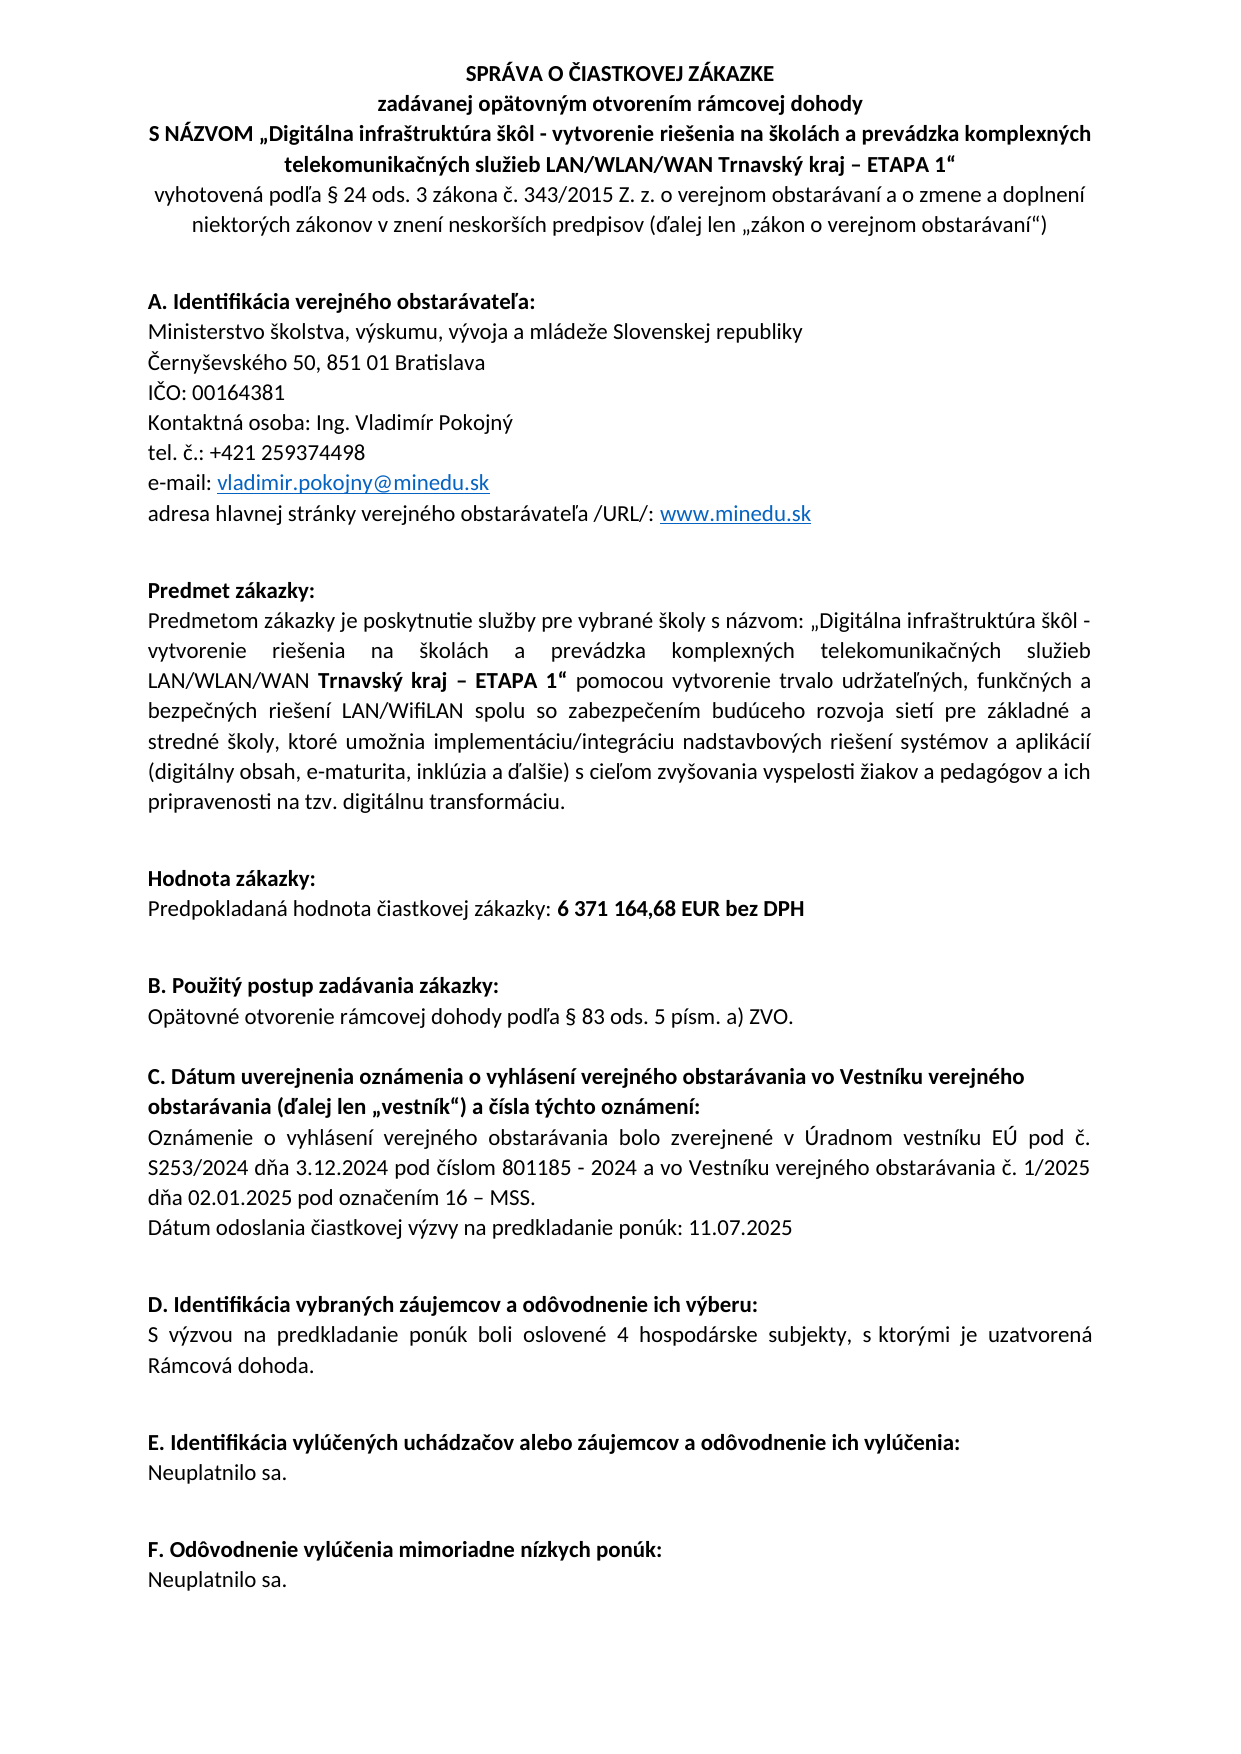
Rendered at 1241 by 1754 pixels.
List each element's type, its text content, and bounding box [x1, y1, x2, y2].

text SPRÁVA O ČIASTKOVEJ ZÁKAZKE [148, 59, 1093, 87]
text Hodnota zákazky: [148, 864, 1093, 892]
text adresa hlavnej stránky verejného obstarávateľa /URL/: www.minedu.sk [148, 499, 1093, 527]
text Predmet zákazky: [148, 576, 1093, 604]
text niektorých zákonov v znení neskorších predpisov (ďalej len „zákon o verejnom obstarávaní“) [148, 210, 1093, 238]
text e-mail: vladimir.pokojny@minedu.sk [148, 468, 1093, 497]
text Neuplatnilo sa. [148, 1565, 1093, 1593]
text S výzvou na predkladanie ponúk boli oslovené 4 hospodárske subjekty, s ktorými je uzatvorená Rámcová dohoda. [148, 1321, 1093, 1379]
text S NÁZVOM „Digitálna infraštruktúra škôl - vytvorenie riešenia na školách a prevádzka komplexných telekomunikačných služieb LAN/WLAN/WAN Trnavský kraj – ETAPA 1“ [148, 119, 1093, 178]
text IČO: 00164381 [148, 378, 1093, 406]
text Černyševského 50, 851 01 Bratislava [148, 348, 1093, 376]
text Predpokladaná hodnota čiastkovej zákazky: 6 371 164,68 EUR bez DPH [148, 894, 1093, 923]
text F. Odôvodnenie vylúčenia mimoriadne nízkych ponúk: [148, 1535, 1093, 1563]
text zadávanej opätovným otvorením rámcovej dohody [148, 89, 1093, 117]
text A. Identifikácia verejného obstarávateľa: [148, 287, 1093, 315]
text tel. č.: +421 259374498 [148, 438, 1093, 466]
text C. Dátum uverejnenia oznámenia o vyhlásení verejného obstarávania vo Vestníku verejného [148, 1062, 1093, 1090]
text Dátum odoslania čiastkovej výzvy na predkladanie ponúk: 11.07.2025 [148, 1213, 1093, 1241]
text B. Použitý postup zadávania zákazky: [148, 972, 1093, 1000]
text Opätovné otvorenie rámcovej dohody podľa § 83 ods. 5 písm. a) ZVO. [148, 1002, 1093, 1030]
text vyhotovená podľa § 24 ods. 3 zákona č. 343/2015 Z. z. o verejnom obstarávaní a o zmene a doplnení [148, 180, 1093, 208]
text Kontaktná osoba: Ing. Vladimír Pokojný [148, 408, 1093, 436]
text Ministerstvo školstva, výskumu, vývoja a mládeže Slovenskej republiky [148, 317, 1093, 346]
text Oznámenie o vyhlásení verejného obstarávania bolo zverejnené v Úradnom vestníku EÚ pod č. S253/2024 dňa 3.12.2024 pod číslom 801185 - 2024 a vo Vestníku verejného obstarávania č. 1/2025 dňa 02.01.2025 pod označením 16 – MSS. [148, 1123, 1093, 1211]
text obstarávania (ďalej len „vestník“) a čísla týchto oznámení: [148, 1092, 1093, 1121]
text Predmetom zákazky je poskytnutie služby pre vybrané školy s názvom: „Digitálna infraštruktúra škôl - vytvorenie riešenia na školách a prevádzka komplexných telekomunikačných služieb LAN/WLAN/WAN Trnavský kraj – ETAPA 1“ pomocou vytvorenie trvalo udržateľných, funkčných a bezpečných riešení LAN/WifiLAN spolu so zabezpečením budúceho rozvoja sietí pre základné a stredné školy, ktoré umožnia implementáciu/integráciu nadstavbových riešení systémov a aplikácií (digitálny obsah, e-maturita, inklúzia a ďalšie) s cieľom zvyšovania vyspelosti žiakov a pedagógov a ich pripravenosti na tzv. digitálnu transformáciu. [148, 606, 1093, 815]
text D. Identifikácia vybraných záujemcov a odôvodnenie ich výberu: [148, 1290, 1093, 1318]
text E. Identifikácia vylúčených uchádzačov alebo záujemcov a odôvodnenie ich vylúčenia: [148, 1428, 1093, 1456]
text Neuplatnilo sa. [148, 1458, 1093, 1486]
